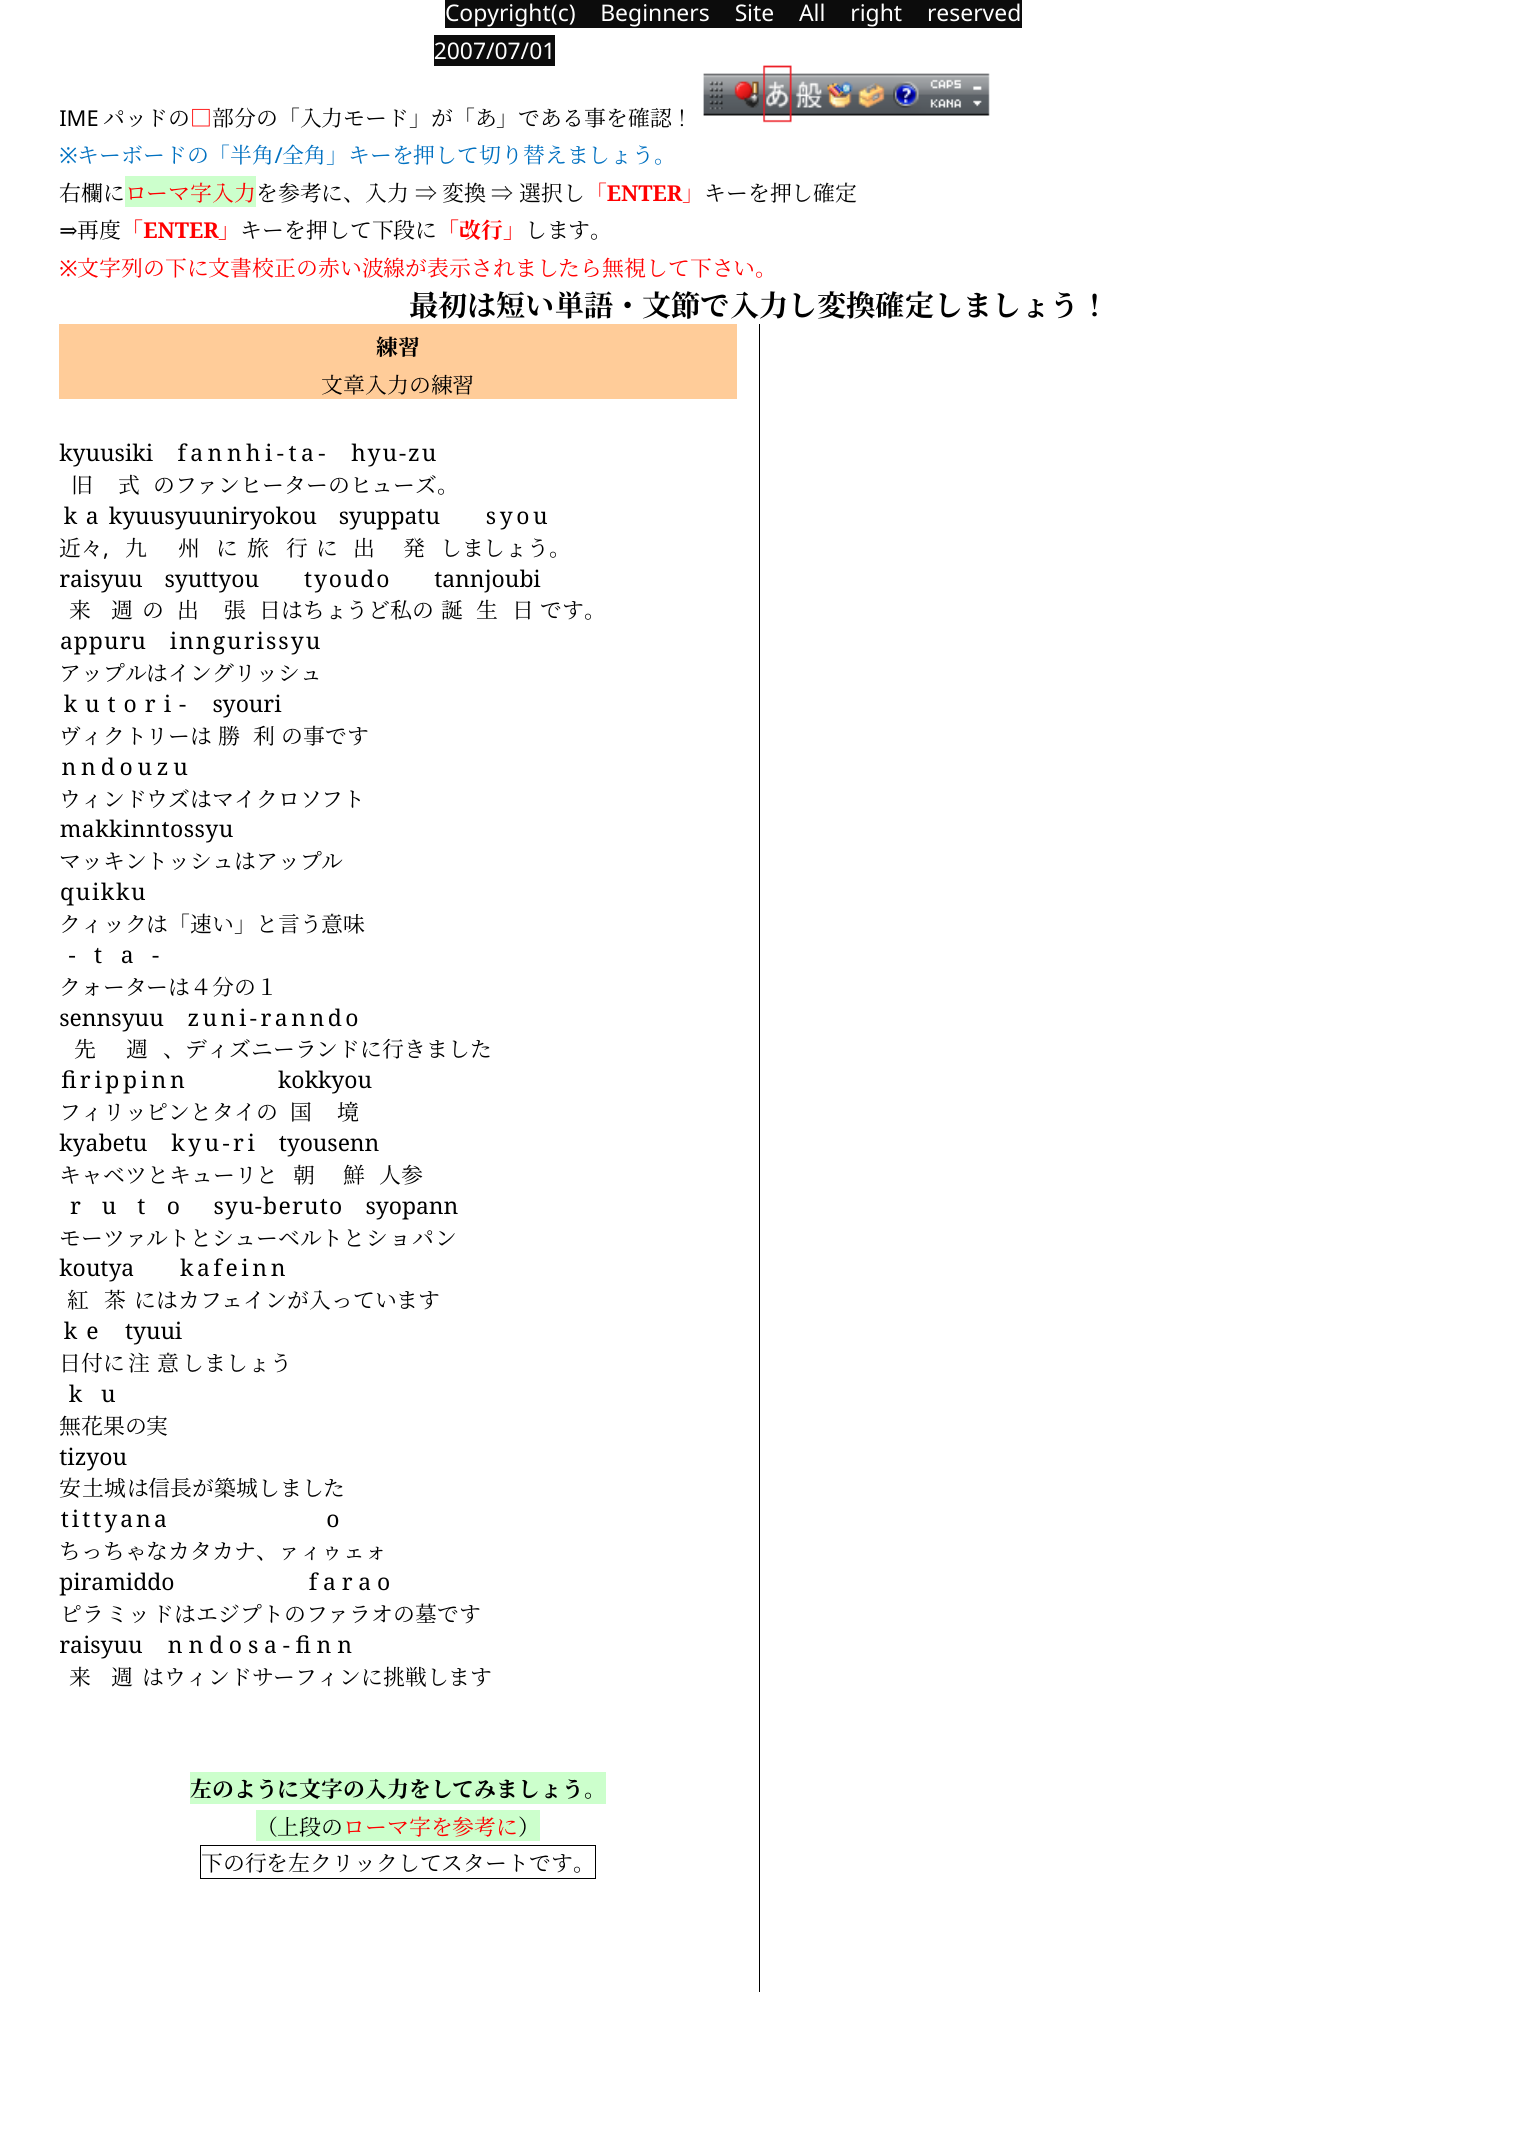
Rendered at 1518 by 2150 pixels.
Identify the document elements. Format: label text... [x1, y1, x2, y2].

text 文章入力の練習 [59, 362, 737, 399]
text のの。 [59, 437, 737, 500]
text 右欄にローマ字入力を参考に、入力 ⇒ 変換 ⇒ 選択し「ENTER」キーを押し確定 [59, 170, 1459, 208]
text はエジプトのの墓です [59, 1566, 737, 1628]
text はに挑戦します [59, 1628, 737, 1691]
text 最初は短い単語・文節で入力し変換確定しましょう！ [59, 283, 1459, 324]
text 左のように文字の入力をしてみましょう。 [59, 1766, 737, 1804]
text カタカナ、 [59, 1503, 737, 1566]
text は [59, 625, 737, 688]
text の実 [59, 1378, 737, 1440]
text （上段のローマ字を参考に） [59, 1804, 737, 1841]
text はアップル [59, 813, 737, 876]
text とと [59, 1189, 737, 1252]
text ※キーボードの「半角/全角」キーを押して切り替えましょう。 [59, 133, 1459, 170]
picture [693, 59, 994, 127]
text ⇒再度「ENTER」キーを押して下段に「改行」します。 [59, 208, 1459, 245]
text にはが入っています [59, 1252, 737, 1315]
text IMEパッドの□部分の「入力モード」が「あ」である事を確認！ [59, 59, 1459, 133]
text の日は私のです。 [59, 562, 737, 625]
text は「速い」と言う意味 [59, 876, 737, 939]
text 下の行を左クリックしてスタートです。 [59, 1841, 737, 1879]
text 練習 [59, 324, 737, 362]
text はマイクロソフト [59, 751, 737, 813]
text ※文字列の下に文書校正の赤い波線が表示されましたら無視して下さい。 [59, 245, 1459, 283]
text はの事です [59, 688, 737, 751]
text 、に行きました [59, 1001, 737, 1064]
text は信長が築城しました [59, 1440, 737, 1503]
text とと人参 [59, 1127, 737, 1189]
text にしましょう [59, 1315, 737, 1378]
text は４分の１ [59, 939, 737, 1001]
text とタイの [59, 1064, 737, 1127]
text ,にしま。 [59, 500, 737, 562]
